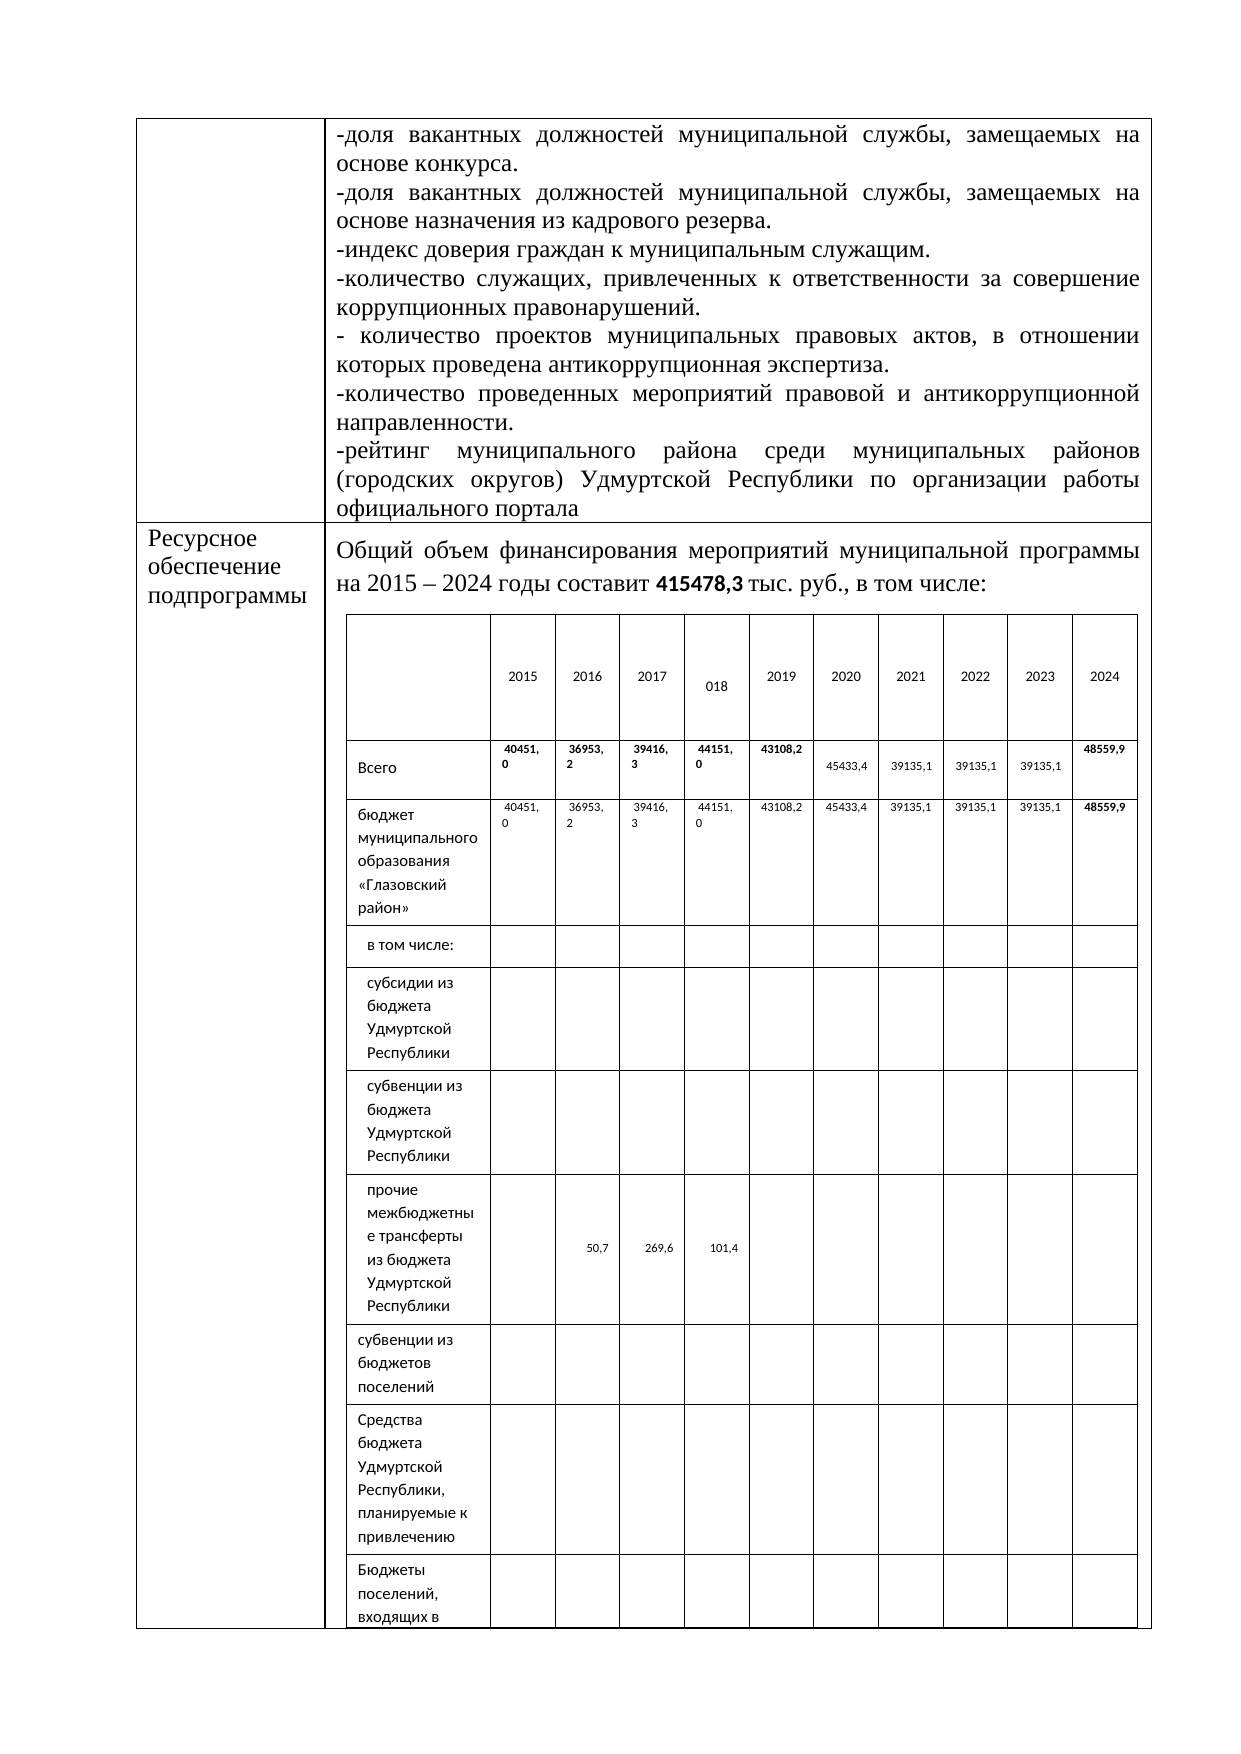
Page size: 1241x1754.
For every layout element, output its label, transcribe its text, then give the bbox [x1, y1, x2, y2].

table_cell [326, 119, 1151, 522]
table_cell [137, 119, 324, 522]
table_cell Общий объем финансирования мероприятий муниципальной программы на 2015 – 2024 годы составит 415478,3 тыс. руб., в том числе: [326, 523, 1151, 1628]
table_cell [137, 523, 324, 1628]
